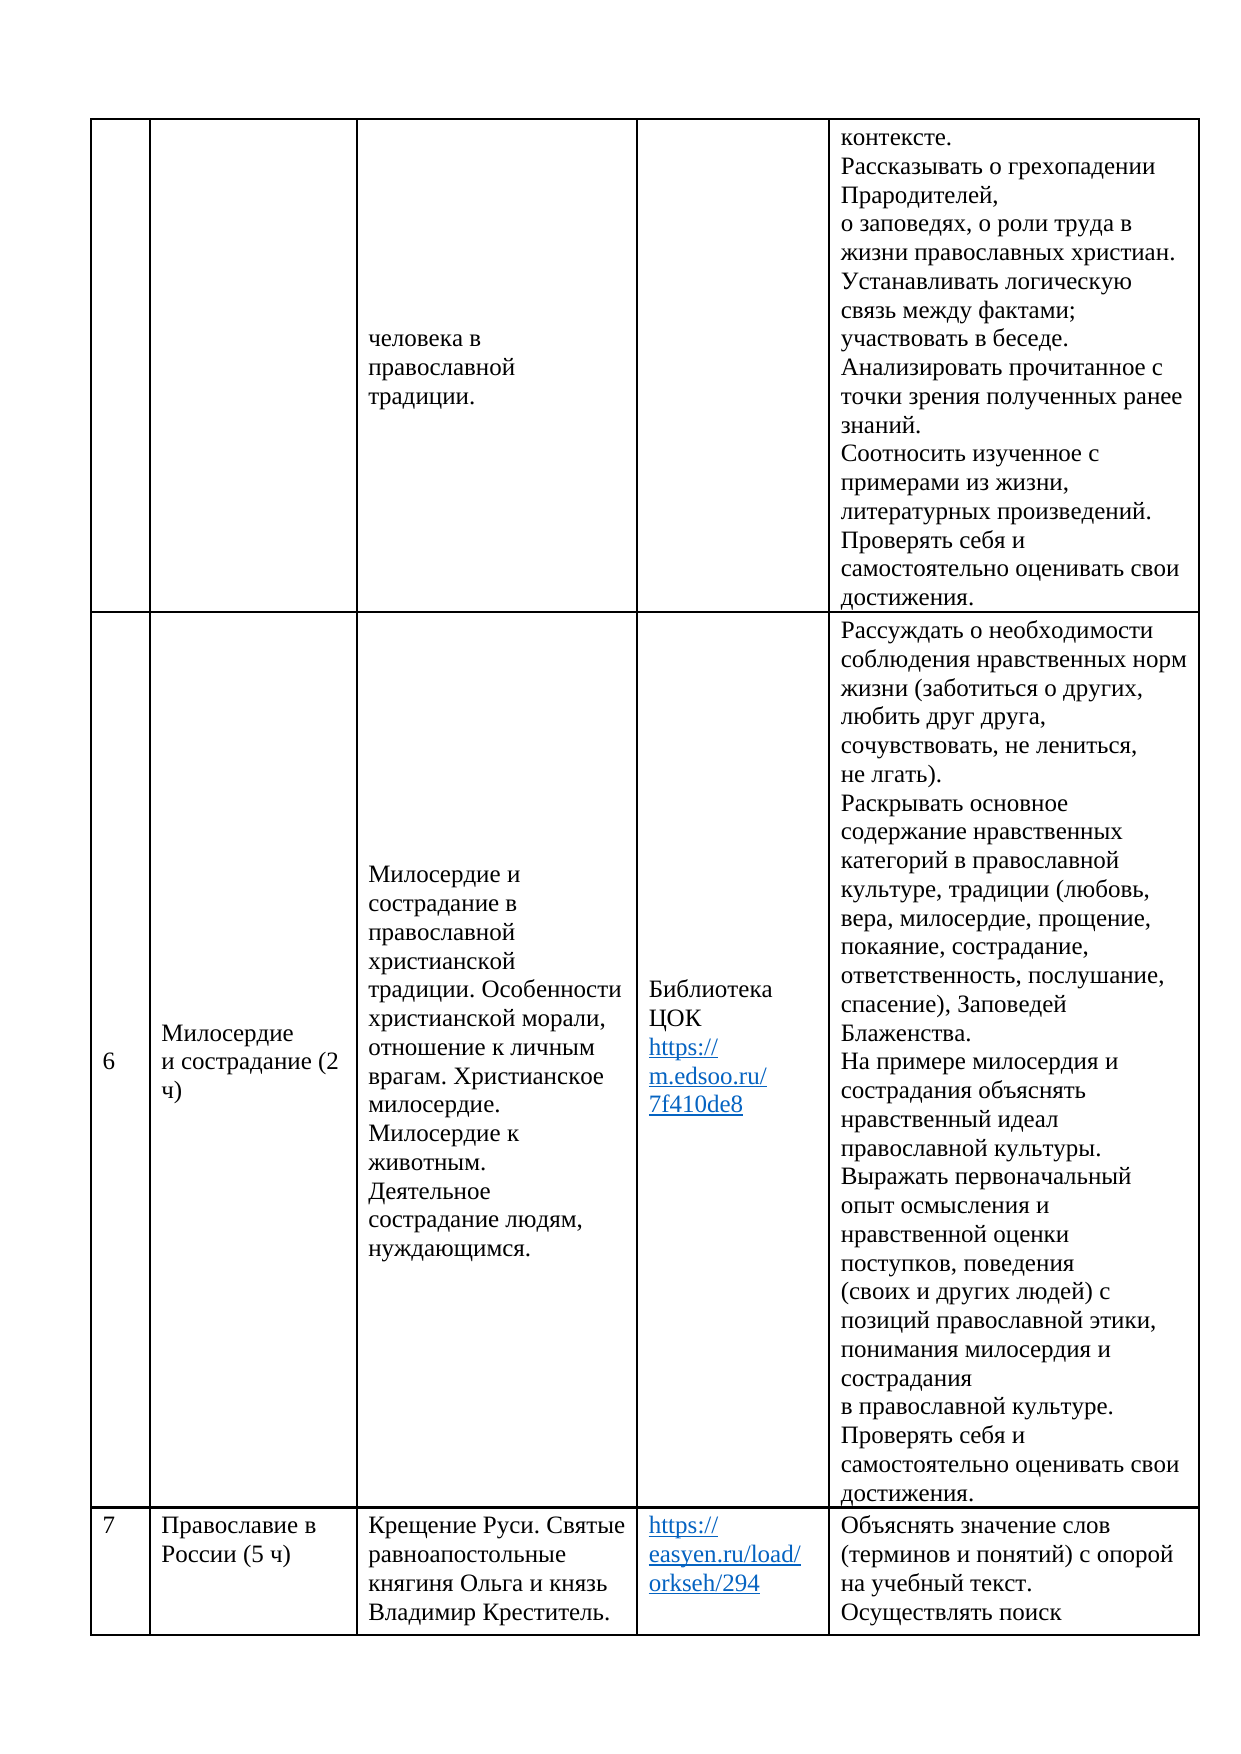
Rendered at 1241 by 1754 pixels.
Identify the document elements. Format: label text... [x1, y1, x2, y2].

table_cell Милосердие и сострадание (2 ч) [151, 613, 356, 1506]
table_cell Милосердие и сострадание в православной христианской традиции. Особенности христианской морали, отношение к личным врагам. Христианское милосердие. Милосердие к животным. Деятельное сострадание людям, нуждающимся. [358, 613, 636, 1506]
table_cell 6 [92, 613, 149, 1506]
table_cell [151, 120, 356, 611]
table_cell Библиотека ЦОК https://m.edsoo.ru/7f410de8 [638, 613, 828, 1506]
table_cell Рассуждать о необходимости соблюдения нравственных норм жизни (заботиться о других, любить друг друга, сочувствовать, не лениться, не лгать). Раскрывать основное содержание нравственных категорий в православной культуре, традиции (любовь, вера, милосердие, прощение, покаяние, сострадание, ответственность, послушание, спасение), Заповедей Блаженства. На примере милосердия и сострадания объяснять нравственный идеал православной культуры. Выражать первоначальный опыт осмысления и нравственной оценки поступков, поведения (своих и других людей) с позиций православной этики, понимания милосердия и сострадания в православной культуре. Проверять себя и самостоятельно оценивать свои достижения. [830, 613, 1198, 1506]
table_cell 5 [92, 120, 149, 611]
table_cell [358, 120, 636, 611]
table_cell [358, 1509, 636, 1634]
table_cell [638, 1509, 828, 1634]
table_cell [638, 120, 828, 611]
table_cell 7 [92, 1509, 149, 1634]
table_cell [830, 1509, 1198, 1634]
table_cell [830, 120, 1198, 611]
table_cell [151, 1509, 356, 1634]
